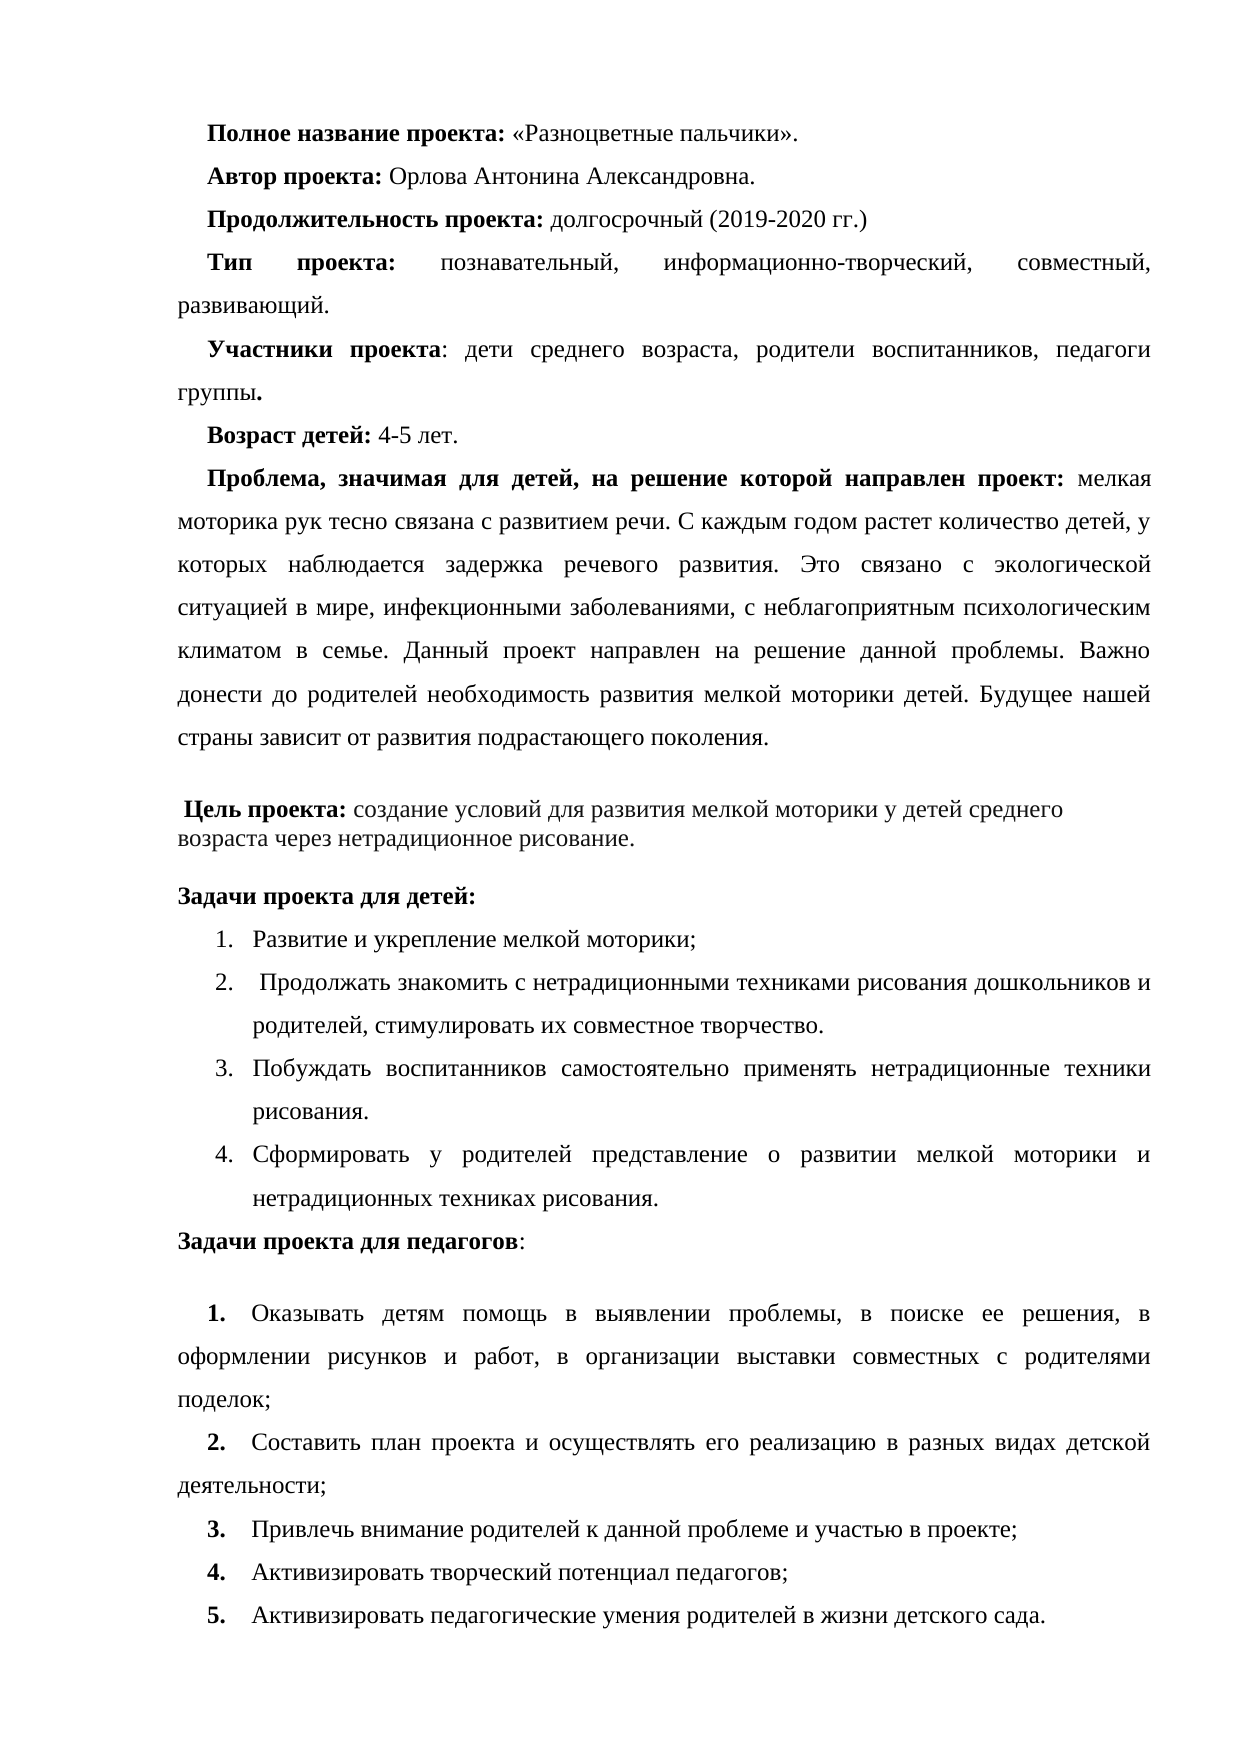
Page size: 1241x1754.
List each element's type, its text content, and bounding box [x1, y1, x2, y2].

list Сформировать у родителей представление о развитии мелкой моторики и нетрадиционных техниках рисования. [215, 1139, 1152, 1211]
text Участники проекта: дети среднего возраста, родители воспитанников, педагоги группы. [177, 334, 1152, 406]
text Автор проекта: Орлова Антонина Александровна. [177, 161, 1152, 190]
text Задачи проекта для детей: [177, 881, 1152, 909]
text Тип проекта: познавательный, информационно-творческий, совместный, развивающий. [177, 247, 1152, 319]
list Развитие и укрепление мелкой моторики; [215, 924, 1152, 953]
text Продолжительность проекта: долгосрочный (2019-2020 гг.) [177, 204, 1152, 233]
text Цель проекта: создание условий для развития мелкой моторики у детей среднего возраста через нетрадиционное рисование. [635, 794, 1152, 852]
list Составить план проекта и осуществлять его реализацию в разных видах детской деятельности; [177, 1457, 1152, 1528]
text Возраст детей: 4-5 лет. [177, 420, 1152, 449]
list Побуждать воспитанников самостоятельно применять нетрадиционные техники рисования. [215, 1053, 1152, 1125]
list Оказывать детям помощь в выявлении проблемы, в поиске ее решения, в оформлении рисунков и работ, в организации выставки совместных с родителями поделок; [177, 1298, 1152, 1413]
text Задачи проекта для педагогов: [177, 1226, 1152, 1254]
text Проблема, значимая для детей, на решение которой направлен проект: мелкая моторика рук тесно связана с развитием речи. С каждым годом растет количество детей, у которых наблюдается задержка речевого развития. Это связано с экологической ситуацией в мире, инфекционными заболеваниями, с неблагоприятным психологическим климатом в семье. Данный проект направлен на решение данной проблемы. Важно донести до родителей необходимость развития мелкой моторики детей. Будущее нашей страны зависит от развития подрастающего поколения. [177, 463, 1152, 751]
list Привлечь внимание родителей к данной проблеме и участью в проекте; [177, 1572, 1152, 1601]
list Продолжать знакомить с нетрадиционными техниками рисования дошкольников и родителей, стимулировать их совместное творчество. [215, 967, 1152, 1039]
text Полное название проекта: «Разноцветные пальчики». [177, 118, 1152, 147]
